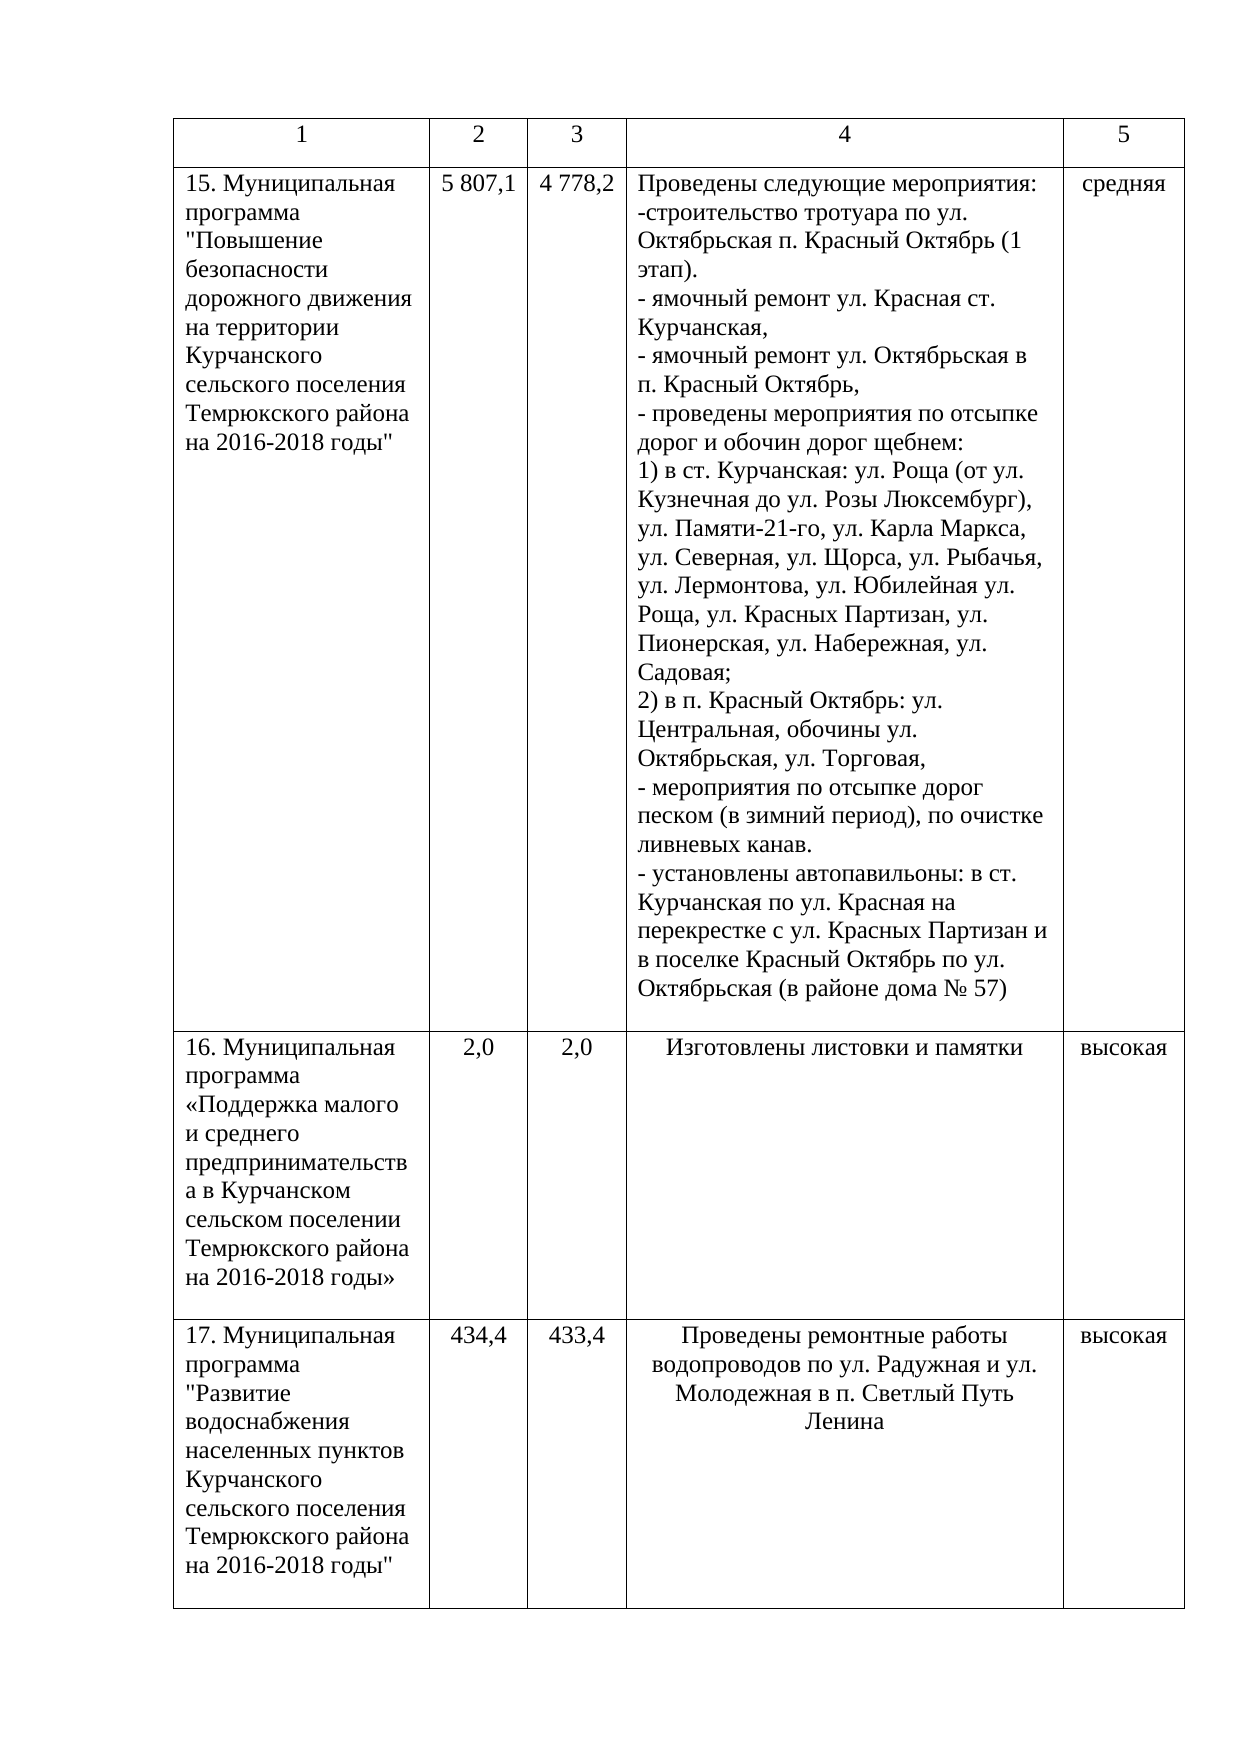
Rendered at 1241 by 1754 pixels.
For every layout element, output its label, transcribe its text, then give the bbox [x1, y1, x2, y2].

table_cell средняя [1064, 168, 1184, 1031]
table_cell Проведены следующие мероприятия: -строительство тротуара по ул. Октябрьская п. Красный Октябрь (1 этап). - ямочный ремонт ул. Красная ст. Курчанская, - ямочный ремонт ул. Октябрьская в п. Красный Октябрь, - проведены мероприятия по отсыпке дорог и обочин дорог щебнем: 1) в ст. Курчанская: ул. Роща (от ул. Кузнечная до ул. Розы Люксембург), ул. Памяти-21-го, ул. Карла Маркса, ул. Северная, ул. Щорса, ул. Рыбачья, ул. Лермонтова, ул. Юбилейная ул. Роща, ул. Красных Партизан, ул. Пионерская, ул. Набережная, ул. Садовая; 2) в п. Красный Октябрь: ул. Центральная, обочины ул. Октябрьская, ул. Торговая, - мероприятия по отсыпке дорог песком (в зимний период), по очистке ливневых канав. - установлены автопавильоны: в ст. Курчанская по ул. Красная на перекрестке с ул. Красных Партизан и в поселке Красный Октябрь по ул. Октябрьская (в районе дома № 57) [627, 168, 1063, 1031]
table_cell высокая [1064, 1032, 1184, 1319]
table_cell 4 778,2 [528, 168, 626, 1031]
table_cell 5 807,1 [430, 168, 527, 1031]
table_cell 5 [1064, 119, 1184, 167]
table_cell 2,0 [528, 1032, 626, 1319]
table_cell 433,4 [528, 1320, 626, 1608]
table_cell 2 [430, 119, 527, 167]
table_cell 4 [627, 119, 1063, 167]
table_cell Изготовлены листовки и памятки [627, 1032, 1063, 1319]
table_cell высокая [1064, 1320, 1184, 1608]
table_cell 3 [528, 119, 626, 167]
table_cell 1 [174, 119, 429, 167]
table_cell 434,4 [430, 1320, 527, 1608]
table_cell 2,0 [430, 1032, 527, 1319]
table_cell 17. Муниципальная программа "Развитие водоснабжения населенных пунктов Курчанского сельского поселения Темрюкского района на 2016-2018 годы" [174, 1320, 429, 1608]
table_cell Проведены ремонтные работы водопроводов по ул. Радужная и ул. Молодежная в п. Светлый Путь Ленина [627, 1320, 1063, 1608]
table_cell 15. Муниципальная программа "Повышение безопасности дорожного движения на территории Курчанского сельского поселения Темрюкского района на 2016-2018 годы" [174, 168, 429, 1031]
table_cell 16. Муниципальная программа «Поддержка малого и среднего предпринимательства в Курчанском сельском поселении Темрюкского района на 2016-2018 годы» [174, 1032, 429, 1319]
